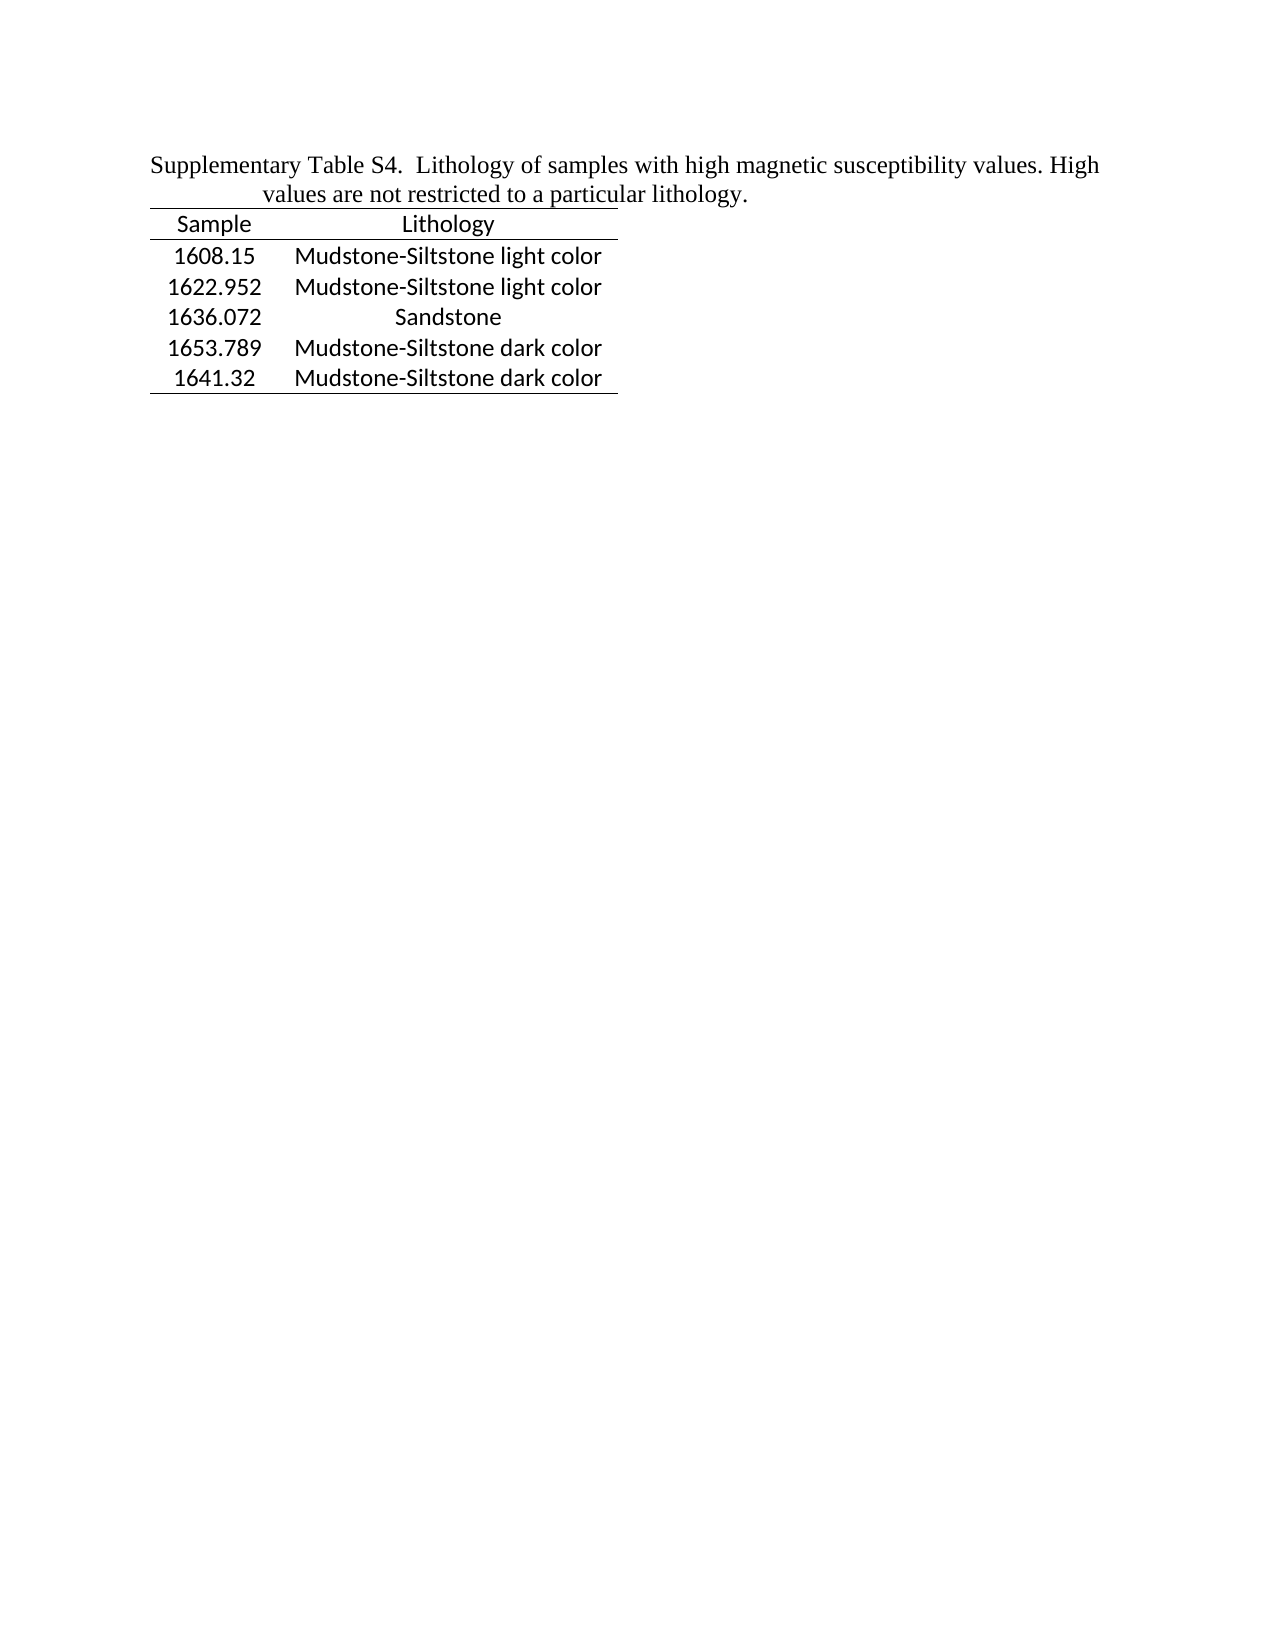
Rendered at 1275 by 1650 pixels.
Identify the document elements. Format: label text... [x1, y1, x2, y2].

table_cell Sandstone [279, 301, 618, 332]
table_cell 1622.952 [150, 271, 278, 301]
table_cell Mudstone-Siltstone light color [279, 240, 618, 271]
text Supplementary Table S4. Lithology of samples with high magnetic susceptibility values. High values are not restricted to a particular lithology. [150, 150, 1125, 207]
table_cell 1608.15 [150, 240, 278, 271]
table_cell 1641.32 [150, 362, 278, 393]
table_cell Mudstone-Siltstone light color [279, 271, 618, 301]
table_header Lithology [279, 209, 618, 239]
table_cell 1636.072 [150, 301, 278, 332]
table_cell 1653.789 [150, 332, 278, 362]
table_cell Mudstone-Siltstone dark color [279, 332, 618, 362]
table_header Sample [150, 209, 278, 239]
table_cell Mudstone-Siltstone dark color [279, 362, 618, 393]
